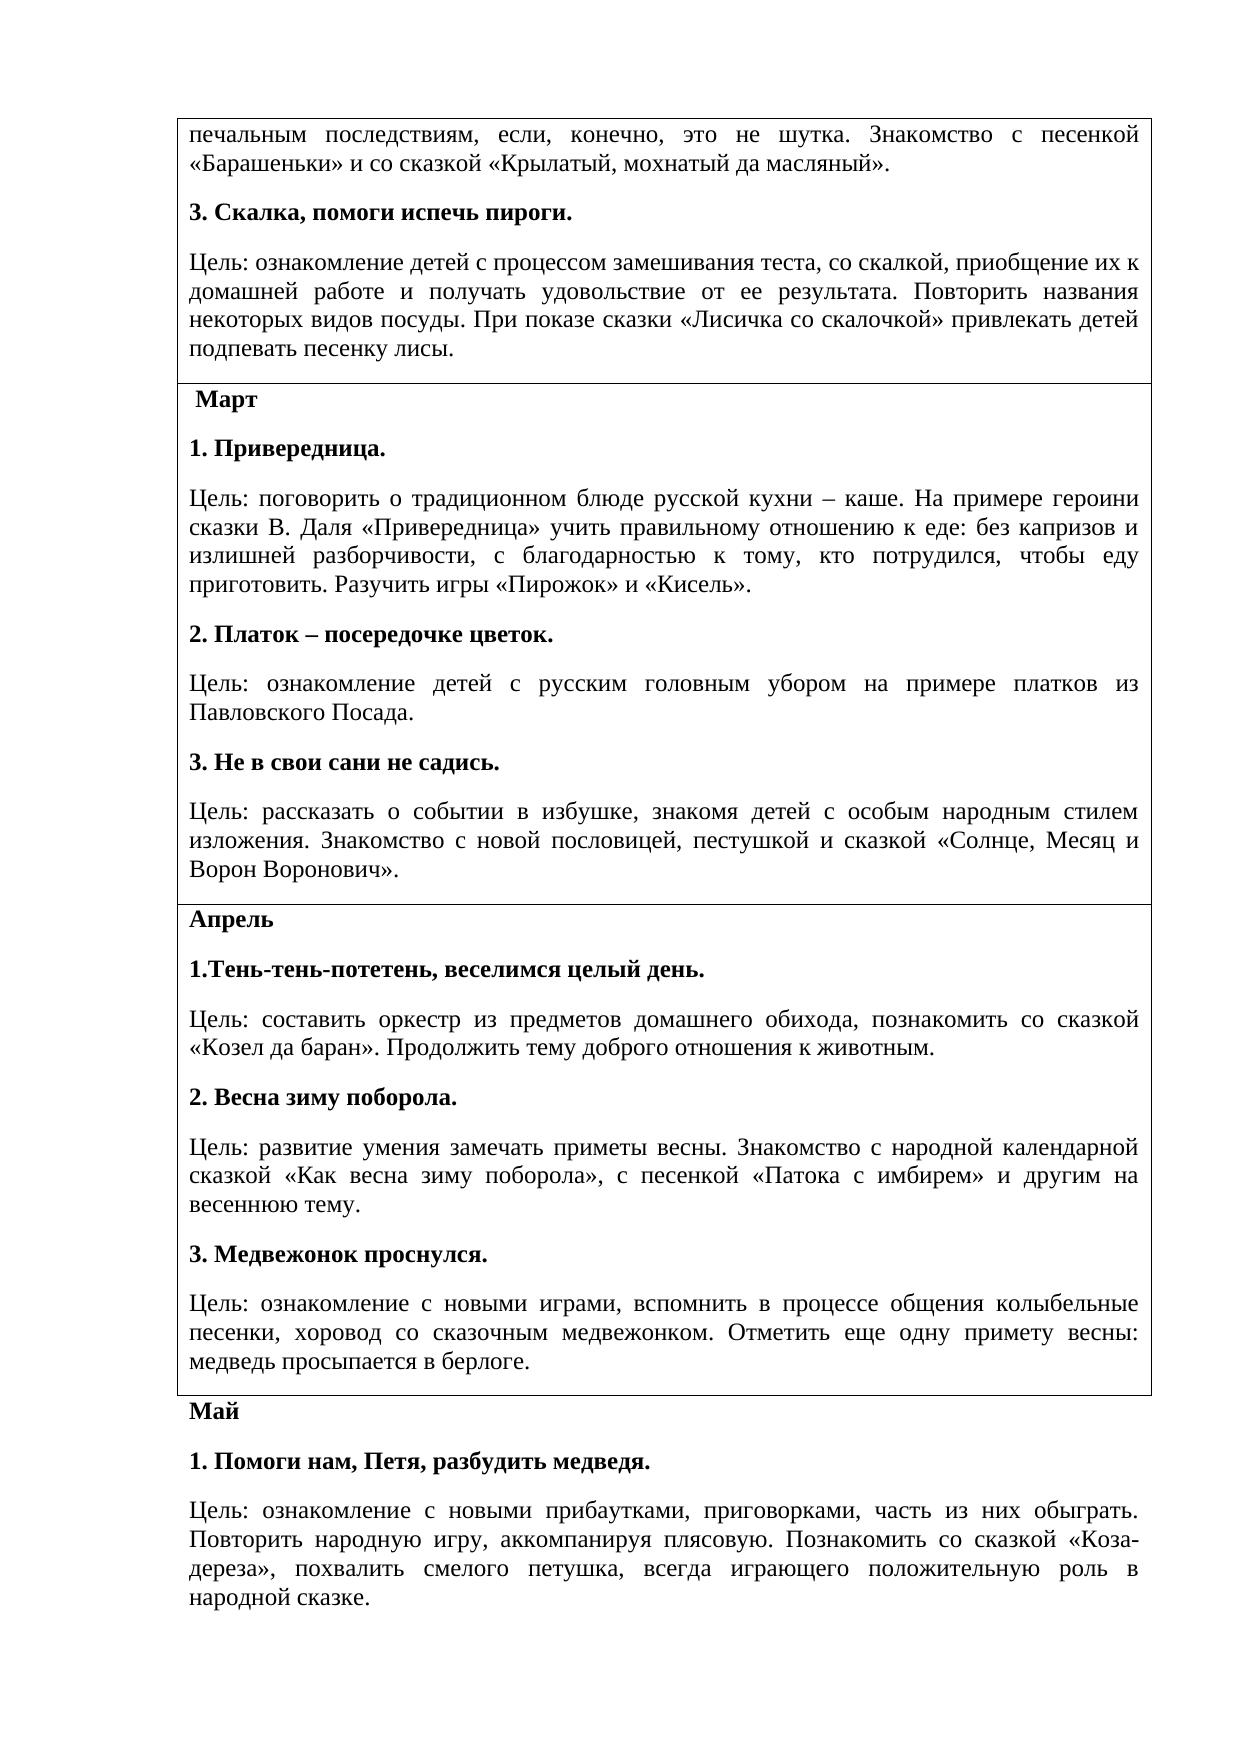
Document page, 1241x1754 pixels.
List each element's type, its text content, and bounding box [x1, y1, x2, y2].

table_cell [178, 1396, 1151, 1631]
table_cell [178, 119, 1151, 383]
table_cell Апрель 1.Тень-тень-потетень, веселимся целый день. Цель: составить оркестр из предметов домашнего обихода, познакомить со сказкой «Козел да баран». Продолжить тему доброго отношения к животным. 2. Весна зиму поборола. Цель: развитие умения замечать приметы весны. Знакомство с народной календарной сказкой «Как весна зиму поборола», с песенкой «Патока с имбирем» и другим на весеннюю тему. 3. Медвежонок проснулся. Цель: ознакомление с новыми играми, вспомнить в процессе общения колыбельные песенки, хоровод со сказочным медвежонком. Отметить еще одну примету весны: медведь просыпается в берлоге. [178, 905, 1151, 1395]
table_cell Март 1. Привередница. Цель: поговорить о традиционном блюде русской кухни – каше. На примере героини сказки В. Даля «Привередница» учить правильному отношению к еде: без капризов и излишней разборчивости, с благодарностью к тому, кто потрудился, чтобы еду приготовить. Разучить игры «Пирожок» и «Кисель». 2. Платок – посередочке цветок. Цель: ознакомление детей с русским головным убором на примере платков из Павловского Посада. 3. Не в свои сани не садись. Цель: рассказать о событии в избушке, знакомя детей с особым народным стилем изложения. Знакомство с новой пословицей, пестушкой и сказкой «Солнце, Месяц и Ворон Воронович». [178, 384, 1151, 903]
